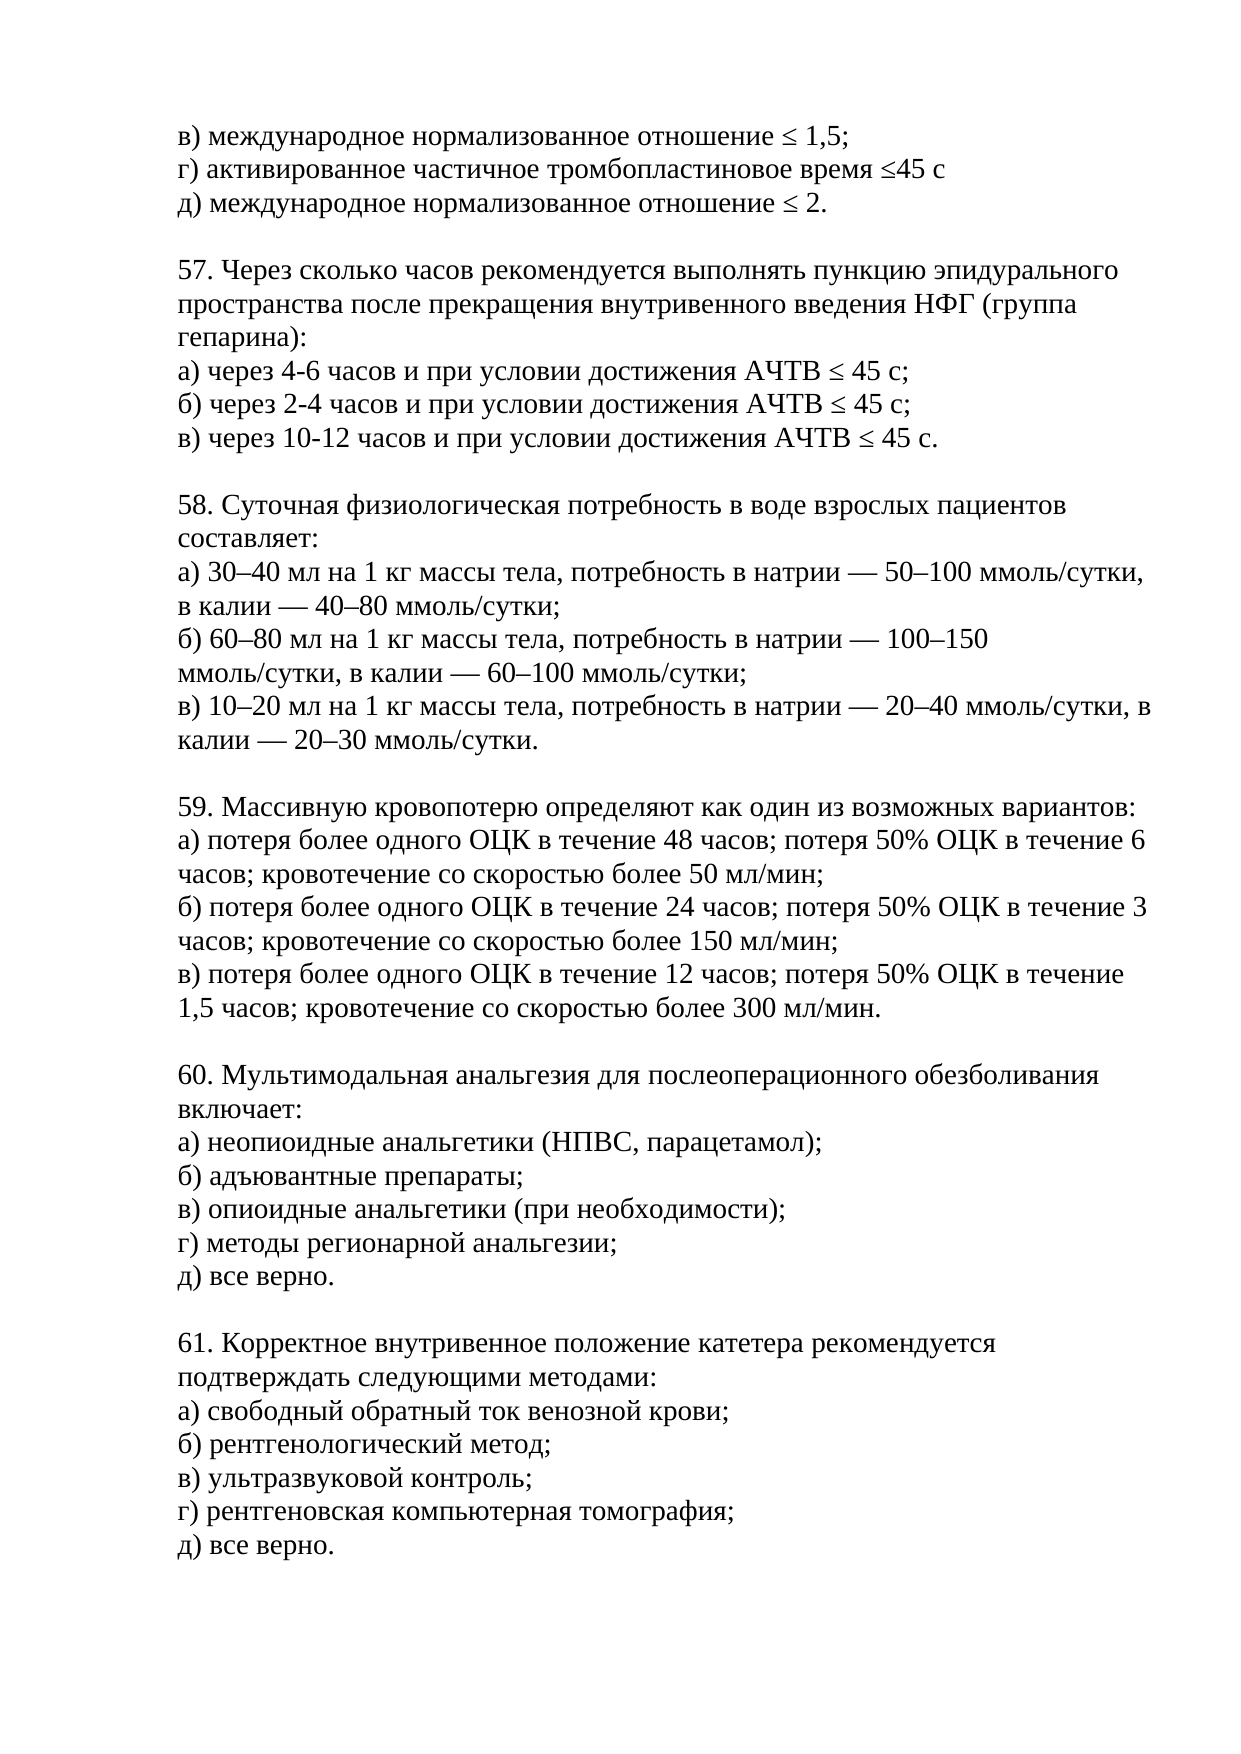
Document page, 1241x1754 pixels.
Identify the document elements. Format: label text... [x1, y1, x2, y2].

text 61. Корректное внутривенное положение катетера рекомендуется подтверждать следующими методами: [177, 1326, 1152, 1393]
text г) методы регионарной анальгезии; [177, 1225, 1152, 1258]
text а) через 4-6 часов и при условии достижения АЧТВ ≤ 45 с; [177, 353, 1152, 386]
text б) рентгенологический метод; [177, 1426, 1152, 1460]
text д) все верно. [177, 1258, 1152, 1292]
text в) ультразвуковой контроль; [177, 1460, 1152, 1493]
text а) 30–40 мл на 1 кг массы тела, потребность в натрии — 50–100 ммоль/сутки, в калии — 40–80 ммоль/сутки; [177, 554, 1152, 621]
text б) потеря более одного ОЦК в течение 24 часов; потеря 50% ОЦК в течение 3 часов; кровотечение со скоростью более 150 мл/мин; [177, 889, 1152, 957]
text а) потеря более одного ОЦК в течение 48 часов; потеря 50% ОЦК в течение 6 часов; кровотечение со скоростью более 50 мл/мин; [177, 822, 1152, 889]
text а) неопиоидные анальгетики (НПВС, парацетамол); [177, 1124, 1152, 1158]
text г) активированное частичное тромбопластиновое время ≤45 с [177, 152, 1152, 185]
text д) международное нормализованное отношение ≤ 2. [177, 185, 1152, 219]
text в) международное нормализованное отношение ≤ 1,5; [177, 118, 1152, 152]
text г) рентгеновская компьютерная томография; [177, 1493, 1152, 1527]
text б) 60–80 мл на 1 кг массы тела, потребность в натрии — 100–150 ммоль/сутки, в калии — 60–100 ммоль/сутки; [177, 621, 1152, 688]
text 58. Суточная физиологическая потребность в воде взрослых пациентов составляет: [177, 487, 1152, 554]
text б) через 2-4 часов и при условии достижения АЧТВ ≤ 45 с; [177, 386, 1152, 420]
text а) свободный обратный ток венозной крови; [177, 1393, 1152, 1426]
text в) потеря более одного ОЦК в течение 12 часов; потеря 50% ОЦК в течение 1,5 часов; кровотечение со скоростью более 300 мл/мин. [177, 957, 1152, 1024]
text 59. Массивную кровопотерю определяют как один из возможных вариантов: [177, 789, 1152, 822]
text в) через 10-12 часов и при условии достижения АЧТВ ≤ 45 с. [177, 420, 1152, 453]
text д) все верно. [177, 1527, 1152, 1560]
text в) опиоидные анальгетики (при необходимости); [177, 1191, 1152, 1225]
text б) адъювантные препараты; [177, 1158, 1152, 1191]
text 60. Мультимодальная анальгезия для послеоперационного обезболивания включает: [177, 1057, 1152, 1124]
text 57. Через сколько часов рекомендуется выполнять пункцию эпидурального пространства после прекращения внутривенного введения НФГ (группа гепарина): [177, 252, 1152, 353]
text в) 10–20 мл на 1 кг массы тела, потребность в натрии — 20–40 ммоль/сутки, в калии — 20–30 ммоль/сутки. [177, 688, 1152, 755]
